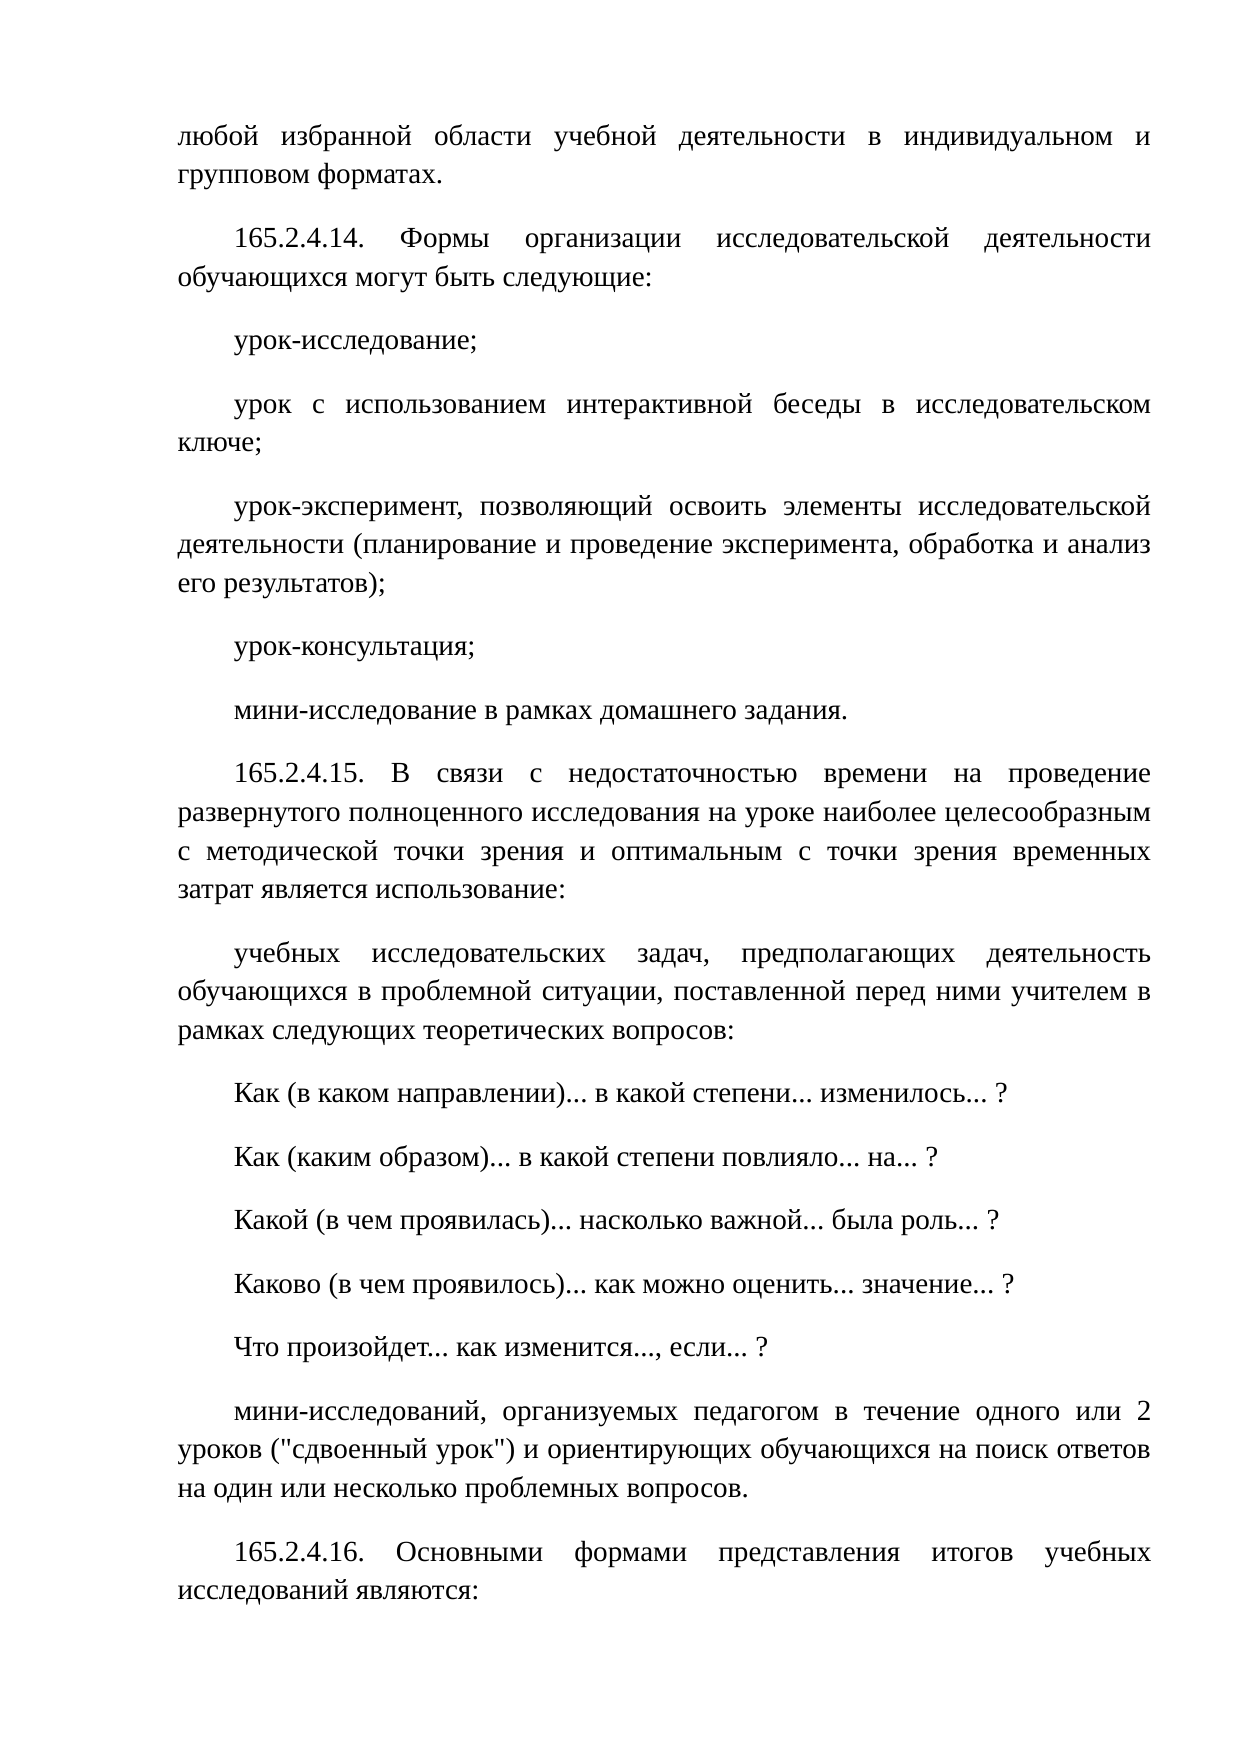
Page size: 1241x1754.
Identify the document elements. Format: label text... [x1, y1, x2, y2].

text Каково (в чем проявилось)... как можно оценить... значение... ? [177, 1266, 1152, 1299]
text учебных исследовательских задач, предполагающих деятельность обучающихся в проблемной ситуации, поставленной перед ними учителем в рамках следующих теоретических вопросов: [177, 935, 1152, 1045]
text урок-исследование; [177, 322, 1152, 356]
text мини-исследований, организуемых педагогом в течение одного или 2 уроков ("сдвоенный урок") и ориентирующих обучающихся на поиск ответов на один или несколько проблемных вопросов. [177, 1393, 1152, 1504]
text мини-исследование в рамках домашнего задания. [177, 692, 1152, 726]
text урок-эксперимент, позволяющий освоить элементы исследовательской деятельности (планирование и проведение эксперимента, обработка и анализ его результатов); [177, 488, 1152, 598]
text Какой (в чем проявилась)... насколько важной... была роль... ? [177, 1202, 1152, 1236]
text урок с использованием интерактивной беседы в исследовательском ключе; [177, 386, 1152, 458]
text 165.2.4.16. Основными формами представления итогов учебных исследований являются: [177, 1534, 1152, 1606]
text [177, 118, 1152, 190]
text Как (в каком направлении)... в какой степени... изменилось... ? [177, 1075, 1152, 1109]
text Что произойдет... как изменится..., если... ? [177, 1329, 1152, 1363]
text урок-консультация; [177, 628, 1152, 662]
text 165.2.4.14. Формы организации исследовательской деятельности обучающихся могут быть следующие: [177, 220, 1152, 292]
text Как (каким образом)... в какой степени повлияло... на... ? [177, 1139, 1152, 1172]
text 165.2.4.15. В связи с недостаточностью времени на проведение развернутого полноценного исследования на уроке наиболее целесообразным с методической точки зрения и оптимальным с точки зрения временных затрат является использование: [177, 756, 1152, 905]
